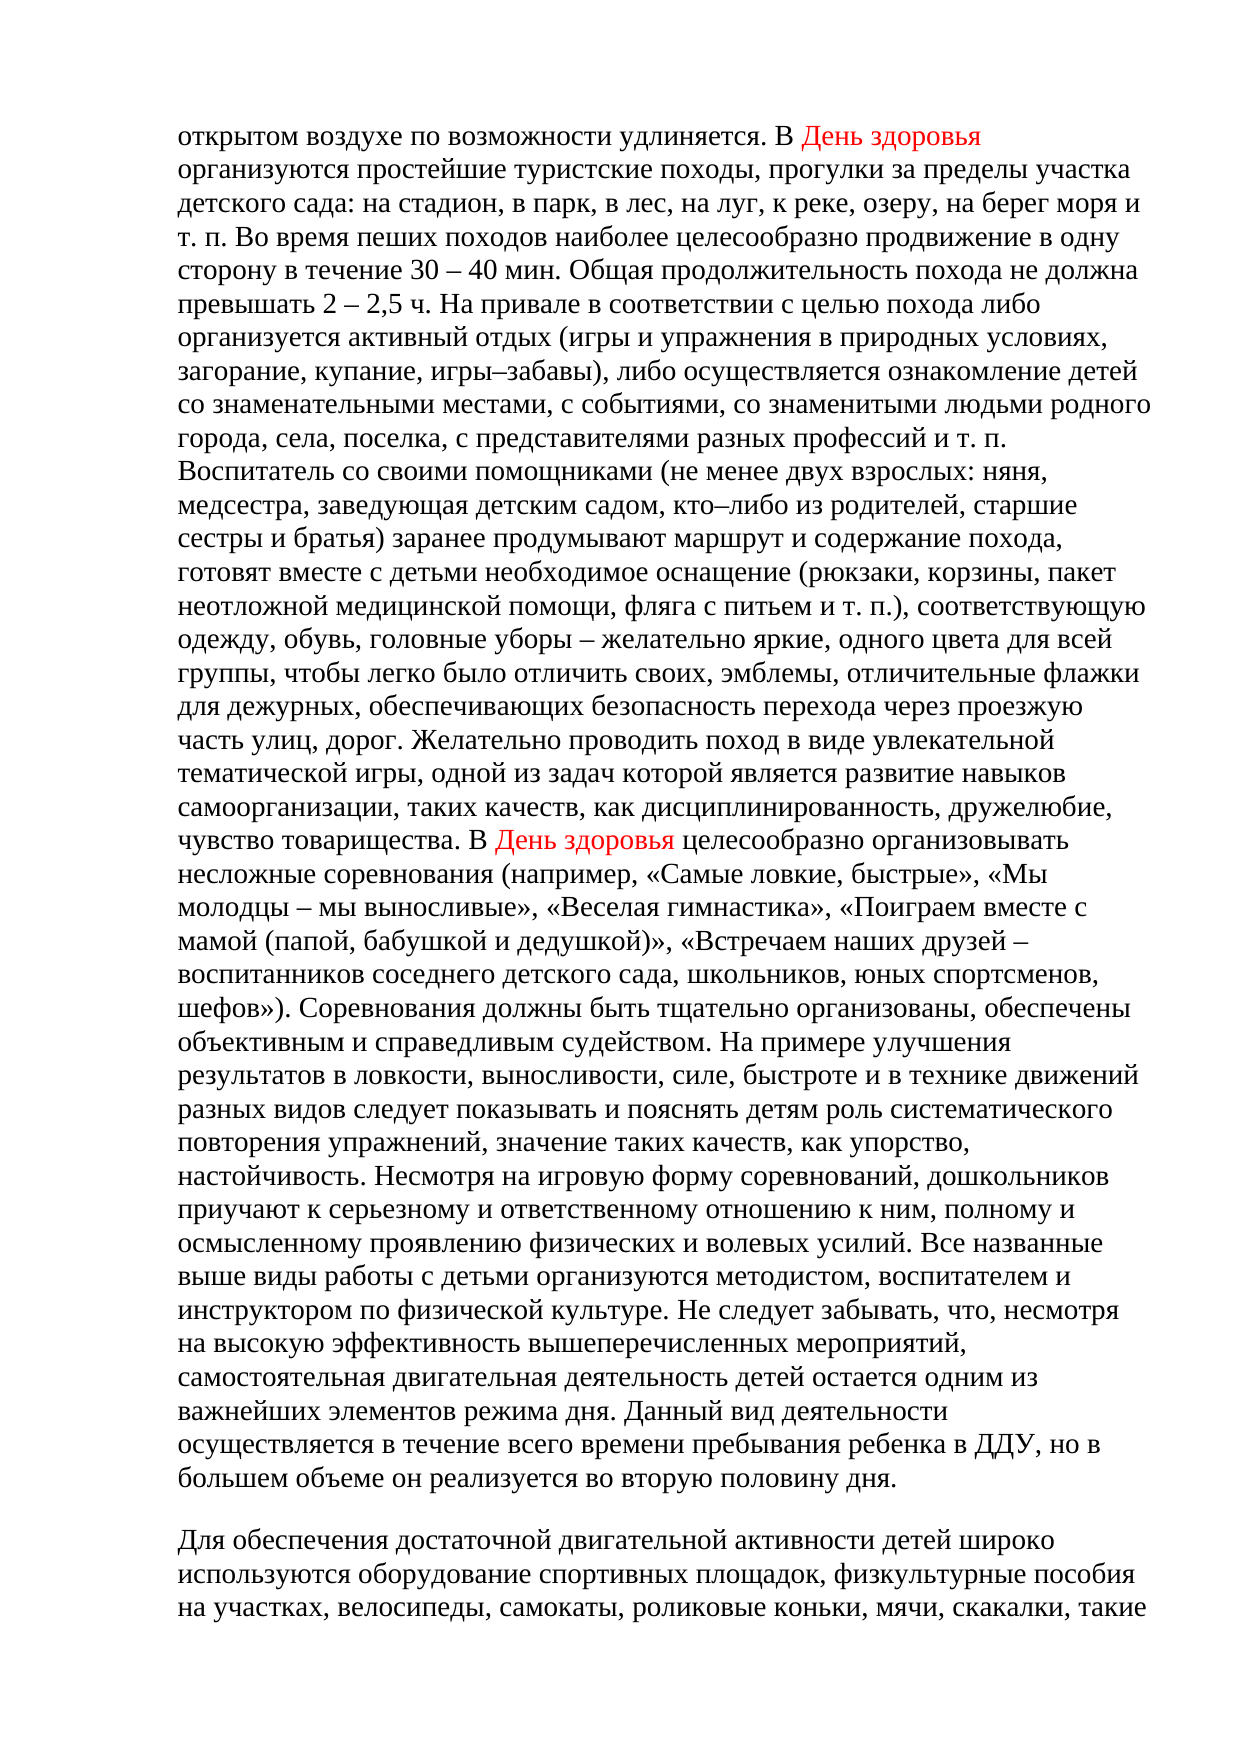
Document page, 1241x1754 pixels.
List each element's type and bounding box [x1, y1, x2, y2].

text [177, 118, 1152, 1493]
text [177, 1522, 1152, 1623]
